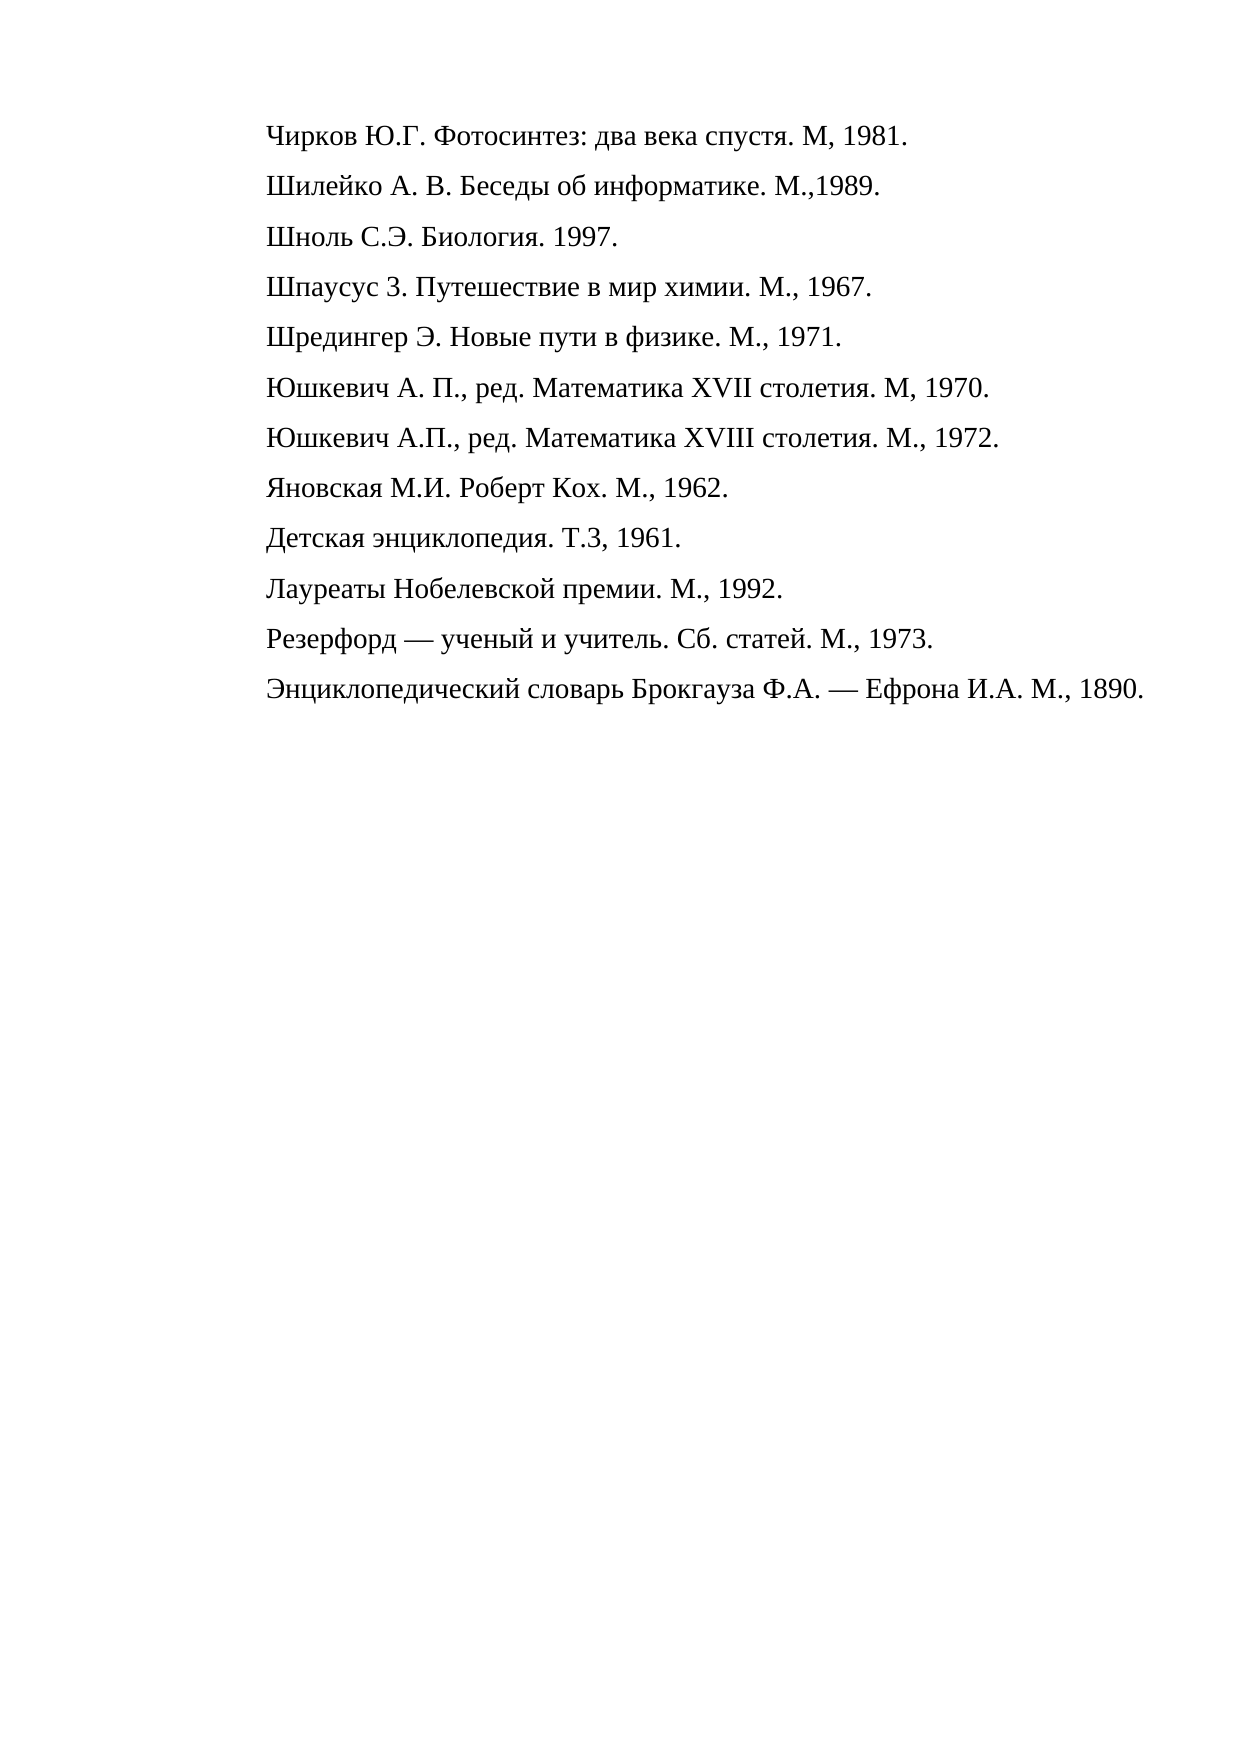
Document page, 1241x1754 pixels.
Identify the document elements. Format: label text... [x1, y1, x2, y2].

text Юшкевич А. П., ред. Математика XVII столетия. М, 1970. [177, 370, 1152, 403]
text Энциклопедический словарь Брокгауза Ф.А. — Ефрона И.А. М., 1890. [177, 672, 1152, 705]
text Лауреаты Нобелевской премии. М., 1992. [177, 571, 1152, 604]
text Яновская М.И. Роберт Кох. М., 1962. [177, 470, 1152, 504]
text Шпаусус 3. Путешествие в мир химии. М., 1967. [177, 269, 1152, 303]
text Шредингер Э. Новые пути в физике. М., 1971. [177, 319, 1152, 353]
text Шилейко А. В. Беседы об информатике. М.,1989. [177, 168, 1152, 202]
text Юшкевич А.П., ред. Математика XVIII столетия. М., 1972. [177, 420, 1152, 453]
text Детская энциклопедия. Т.3, 1961. [177, 521, 1152, 554]
text Чирков Ю.Г. Фотосинтез: два века спустя. М, 1981. [177, 118, 1152, 152]
text Резерфорд — ученый и учитель. Сб. статей. М., 1973. [177, 621, 1152, 655]
text Шноль С.Э. Биология. 1997. [177, 219, 1152, 252]
